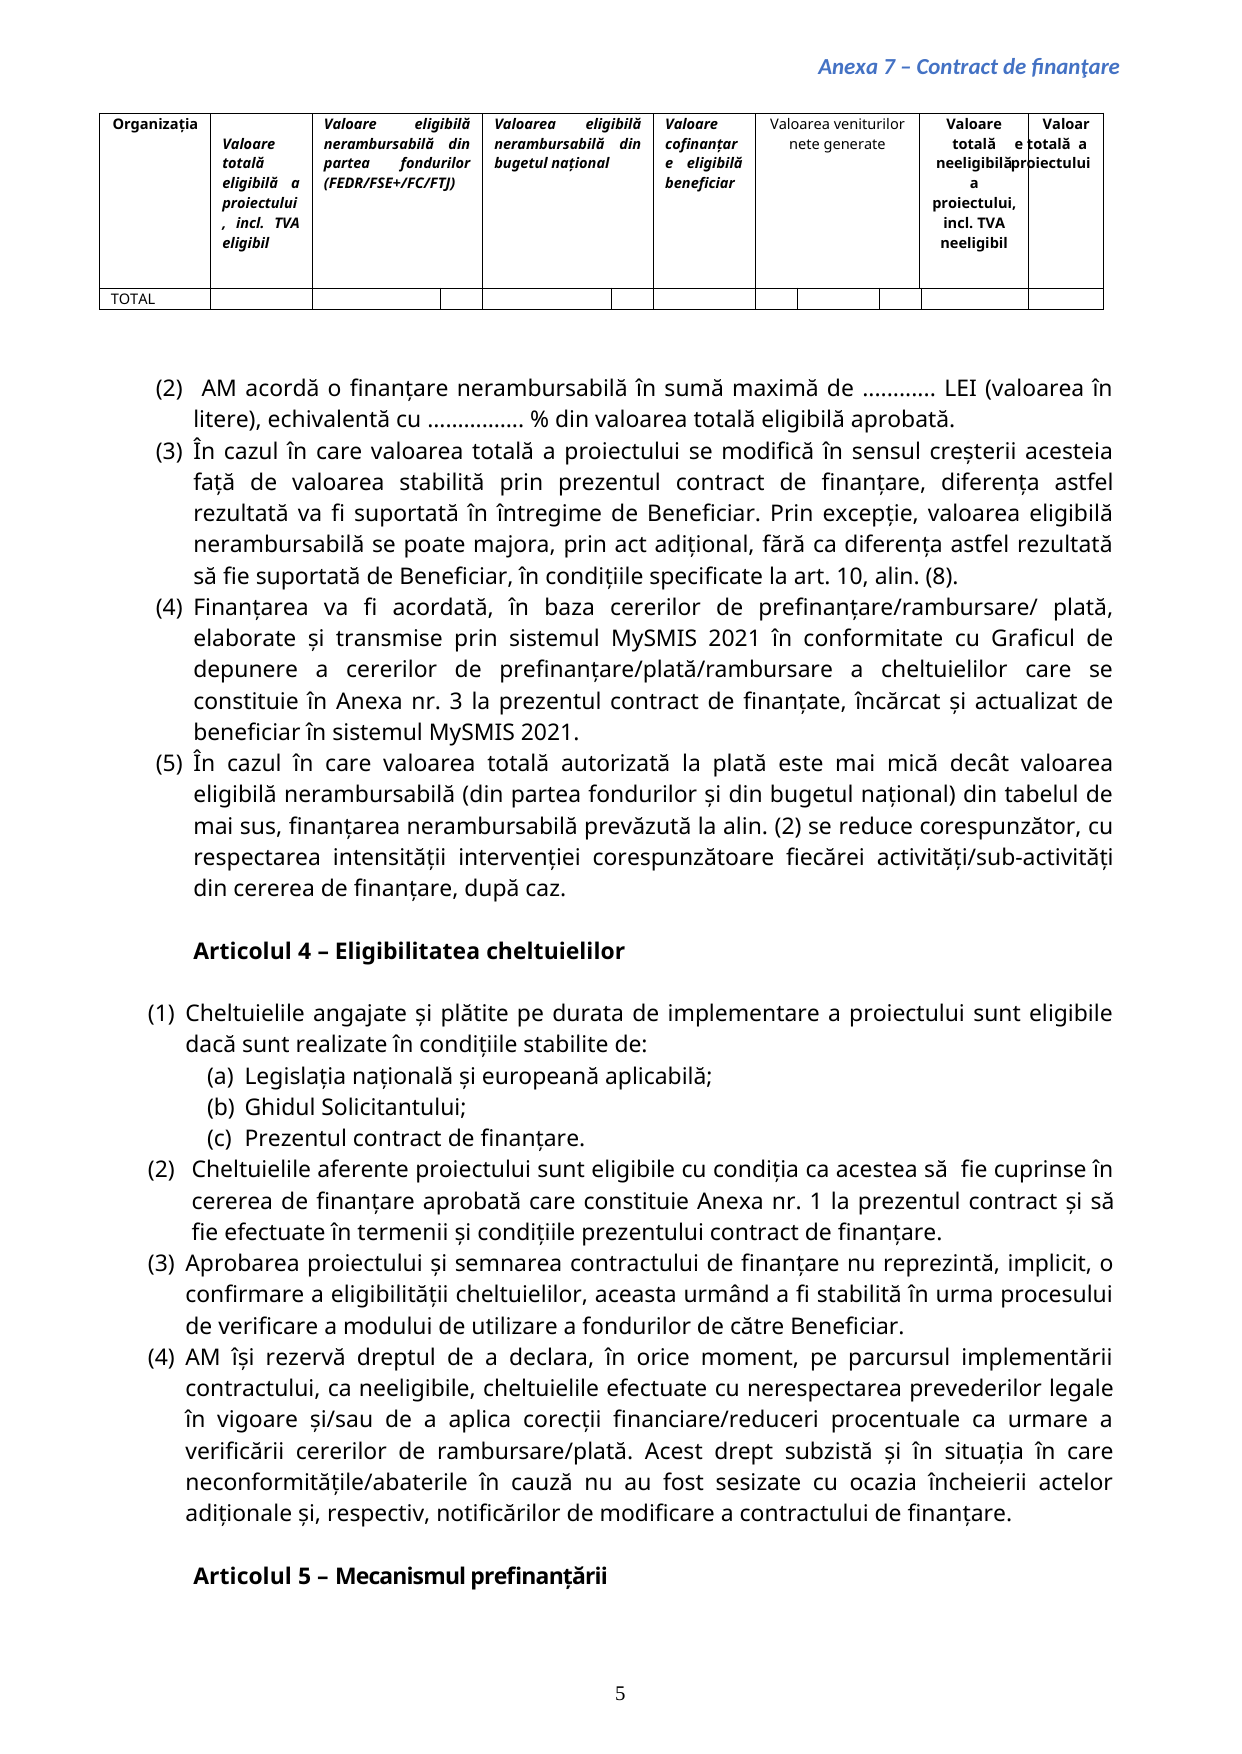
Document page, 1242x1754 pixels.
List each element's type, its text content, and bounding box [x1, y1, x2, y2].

table_header Valoare eligibilă nerambursabilă din partea fondurilor (FEDR/FSE+/FC/FTJ) [313, 114, 482, 288]
list Aprobarea proiectului și semnarea contractului de finanțare nu reprezintă, implicit, o confirmare a eligibilității cheltuielilor, aceasta urmând a fi stabilită în urma procesului de verificare a modului de utilizare a fondurilor de către Beneficiar. [148, 1247, 1114, 1341]
table_header Valoare cofinanțare eligibilă beneficiar [654, 114, 755, 288]
table_header Valoare totală eligibilă a proiectului, incl. TVA eligibil [211, 114, 312, 288]
list Cheltuielile aferente proiectului sunt eligibile cu condiția ca acestea să fie cuprinse în cererea de finanțare aprobată care constituie Anexa nr. 1 la prezentul contract şi să fie efectuate în termenii şi condiţiile prezentului contract de finanțare. [148, 1153, 1114, 1247]
table_header Valoare totală neeligibilă a proiectului, incl. TVA neeligibil [920, 114, 1028, 288]
list În cazul în care valoarea totală a proiectului se modifică în sensul creșterii acesteia față de valoarea stabilită prin prezentul contract de finanțare, diferența astfel rezultată va fi suportată în întregime de Beneficiar. Prin excepție, valoarea eligibilă nerambursabilă se poate majora, prin act adițional, fără ca diferența astfel rezultată să fie suportată de Beneficiar, în condițiile specificate la art. 10, alin. (8). [156, 435, 1114, 591]
table_cell [922, 289, 1028, 309]
table_cell [1029, 289, 1103, 309]
table_header Valoarea veniturilor nete generate [756, 114, 919, 288]
table_cell [441, 289, 482, 309]
table_cell [798, 289, 879, 309]
list Finanțarea va fi acordată, în baza cererilor de prefinanțare/rambursare/ plată, elaborate și transmise prin sistemul MySMIS 2021 în conformitate cu Graficul de depunere a cererilor de prefinanțare/plată/rambursare a cheltuielilor care se constituie în Anexa nr. 3 la prezentul contract de finanțate, încărcat și actualizat de beneficiar în sistemul MySMIS 2021. [156, 591, 1114, 747]
table_cell [211, 289, 312, 309]
table_cell [483, 289, 611, 309]
table_cell [880, 289, 921, 309]
table_cell [756, 289, 797, 309]
table_header Valoarea eligibilă nerambursabilă din bugetul național [483, 114, 653, 288]
table_cell TOTAL [100, 289, 210, 309]
table_header Organizația [100, 114, 210, 288]
list În cazul în care valoarea totală autorizată la plată este mai mică decât valoarea eligibilă nerambursabilă (din partea fondurilor și din bugetul național) din tabelul de mai sus, finanțarea nerambursabilă prevăzută la alin. (2) se reduce corespunzător, cu respectarea intensității intervenției corespunzătoare fiecărei activități/sub-activități din cererea de finanțare, după caz. [156, 747, 1114, 903]
list AM își rezervă dreptul de a declara, în orice moment, pe parcursul implementării contractului, ca neeligibile, cheltuielile efectuate cu nerespectarea prevederilor legale în vigoare și/sau de a aplica corecții financiare/reduceri procentuale ca urmare a verificării cererilor de rambursare/plată. Acest drept subzistă și în situația în care neconformitățile/abaterile în cauză nu au fost sesizate cu ocazia încheierii actelor adiționale și, respectiv, notificărilor de modificare a contractului de finanțare. [148, 1341, 1114, 1528]
text Articolul 5 – Mecanismul prefinanțării [118, 1560, 1122, 1591]
list Prezentul contract de finanțare. [207, 1122, 1114, 1153]
list Legislația națională și europeană aplicabilă; [207, 1060, 1114, 1091]
table_cell [654, 289, 755, 309]
list Ghidul Solicitantului; [207, 1091, 1114, 1122]
table_header Valoare totală a proiectului [1029, 114, 1103, 288]
list AM acordă o finanțare nerambursabilă în sumă maximă de ............ LEI (valoarea în litere), echivalentă cu ……………. % din valoarea totală eligibilă aprobată. [156, 372, 1114, 435]
list Cheltuielile angajate și plătite pe durata de implementare a proiectului sunt eligibile dacă sunt realizate în condițiile stabilite de: [148, 997, 1114, 1060]
text Articolul 4 – Eligibilitatea cheltuielilor [118, 935, 1122, 966]
table_cell [612, 289, 653, 309]
table_cell [313, 289, 440, 309]
